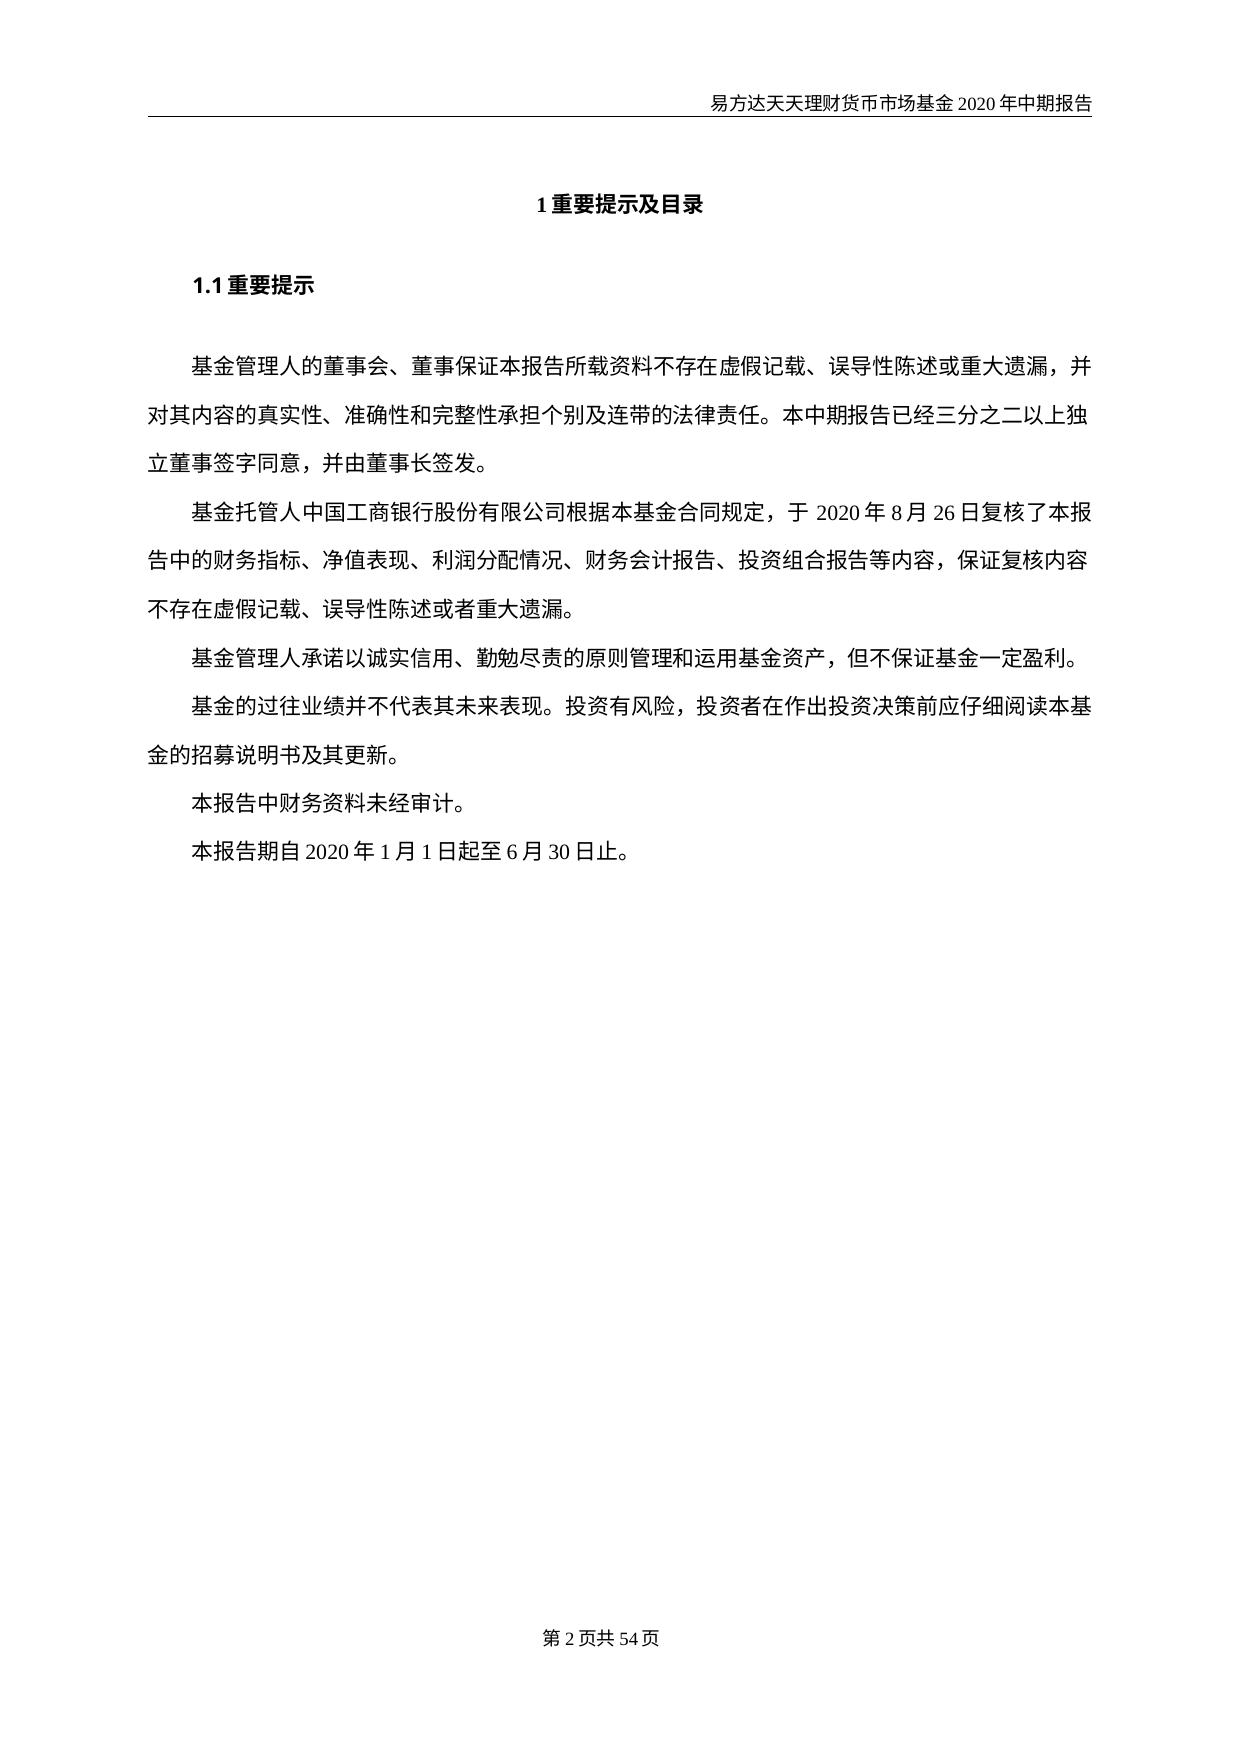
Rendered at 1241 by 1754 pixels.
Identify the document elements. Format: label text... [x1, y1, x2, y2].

subtitle 1.1重要提示 [192, 268, 1092, 300]
text 基金的过往业绩并不代表其未来表现。投资有风险，投资者在作出投资决策前应仔细阅读本基金的招募说明书及其更新。 [148, 688, 1092, 770]
text 本报告期自2020年1月1日起至6月30日止。 [148, 834, 1092, 866]
text 基金托管人中国工商银行股份有限公司根据本基金合同规定，于2020年8月26日复核了本报告中的财务指标、净值表现、利润分配情况、财务会计报告、投资组合报告等内容，保证复核内容不存在虚假记载、误导性陈述或者重大遗漏。 [148, 494, 1092, 624]
subtitle 1重要提示及目录 [148, 187, 1092, 219]
text 基金管理人的董事会、董事保证本报告所载资料不存在虚假记载、误导性陈述或重大遗漏，并对其内容的真实性、准确性和完整性承担个别及连带的法律责任。本中期报告已经三分之二以上独立董事签字同意，并由董事长签发。 [148, 348, 1092, 478]
text 本报告中财务资料未经审计。 [148, 786, 1092, 818]
text 基金管理人承诺以诚实信用、勤勉尽责的原则管理和运用基金资产，但不保证基金一定盈利。 [148, 640, 1092, 673]
